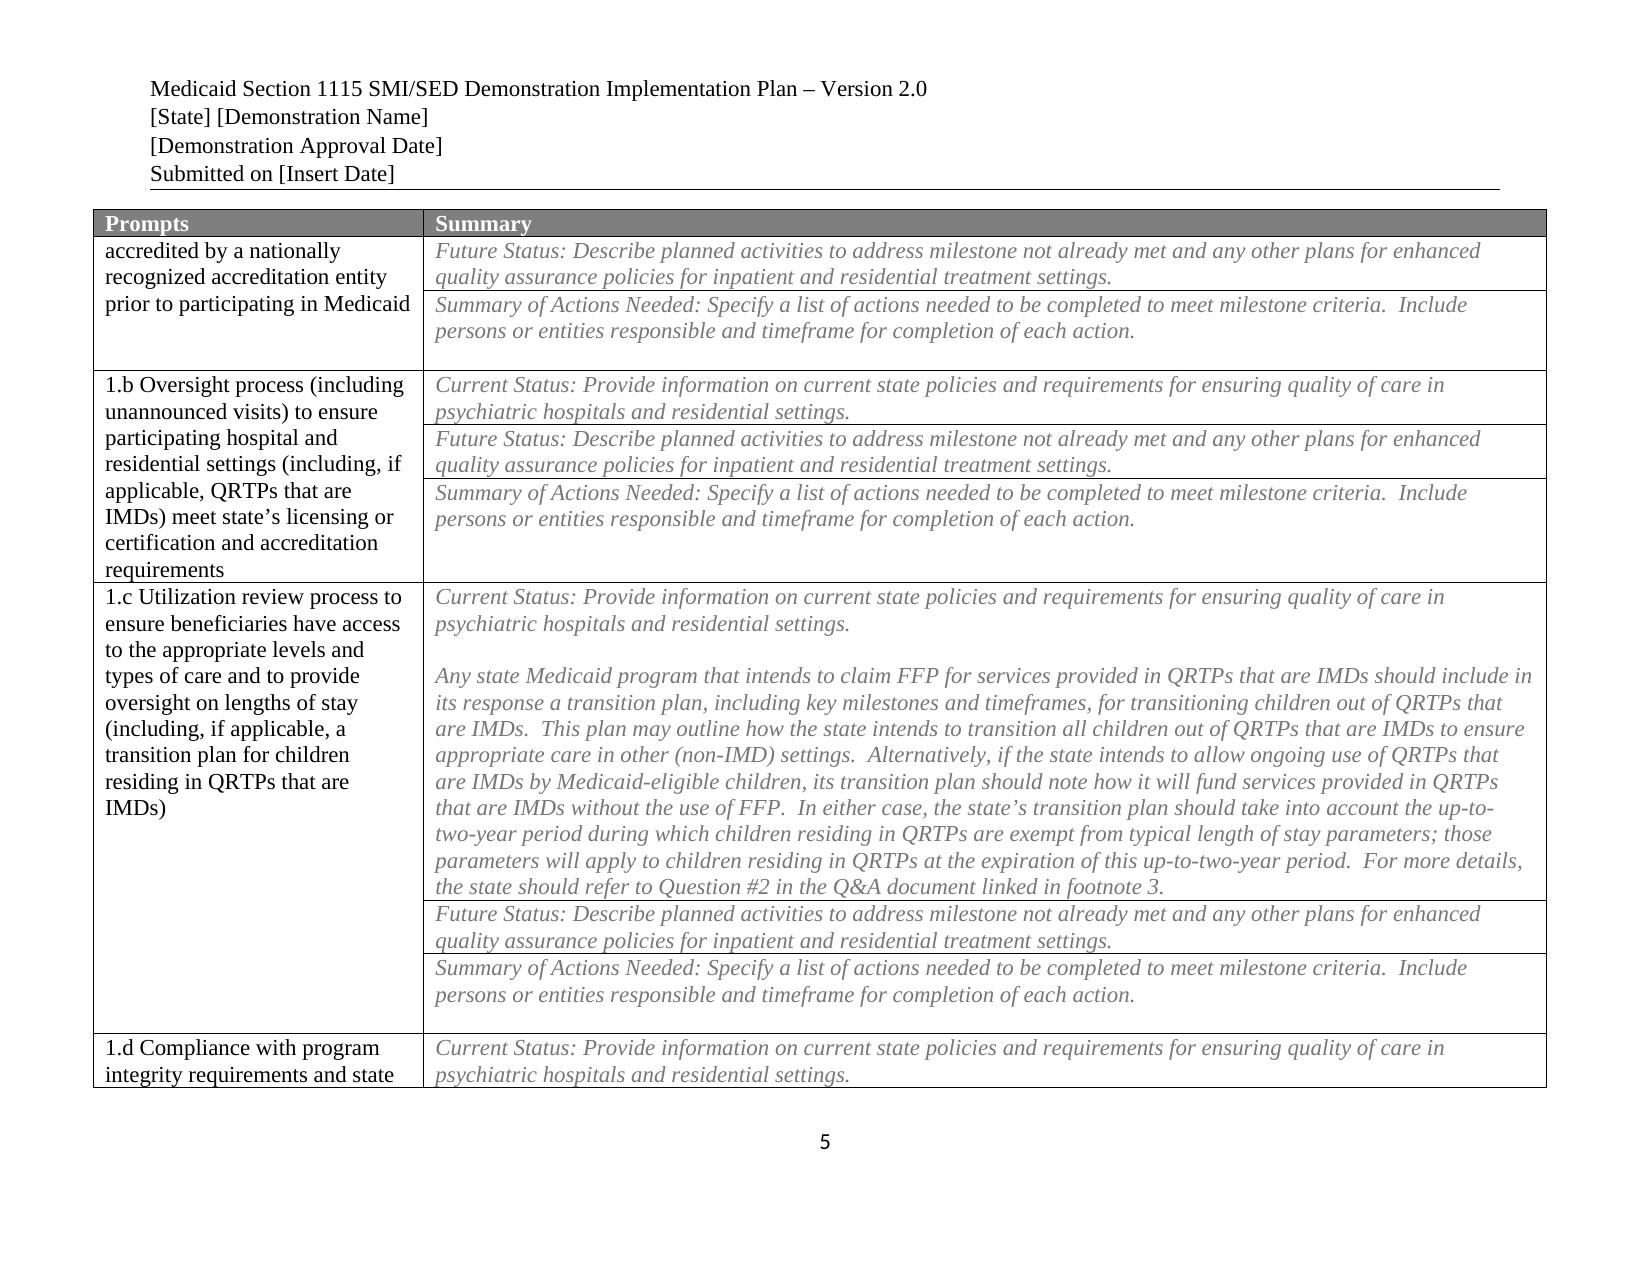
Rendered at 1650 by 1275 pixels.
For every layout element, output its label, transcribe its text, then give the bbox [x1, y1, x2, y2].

table_cell 1.c Utilization review process to ensure beneficiaries have access to the appropriate levels and types of care and to provide oversight on lengths of stay (including, if applicable, a transition plan for children residing in QRTPs that are IMDs) [94, 583, 423, 1033]
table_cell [94, 237, 423, 370]
table_cell Current Status: Provide information on current state policies and requirements for ensuring quality of care in psychiatric hospitals and residential settings. Any state Medicaid program that intends to claim FFP for services provided in QRTPs that are IMDs should include in its response a transition plan, including key milestones and timeframes, for transitioning children out of QRTPs that are IMDs. This plan may outline how the state intends to transition all children out of QRTPs that are IMDs to ensure appropriate care in other (non-IMD) settings. Alternatively, if the state intends to allow ongoing use of QRTPs that are IMDs by Medicaid-eligible children, its transition plan should note how it will fund services provided in QRTPs that are IMDs without the use of FFP. In either case, the state’s transition plan should take into account the up-to-two-year period during which children residing in QRTPs are exempt from typical length of stay parameters; those parameters will apply to children residing in QRTPs at the expiration of this up-to-two-year period. For more details, the state should refer to Question #2 in the Q&A document linked in footnote 3. [424, 583, 1546, 899]
table_header Prompts [94, 210, 423, 236]
table_cell 1.b Oversight process (including unannounced visits) to ensure participating hospital and residential settings (including, if applicable, QRTPs that are IMDs) meet state’s licensing or certification and accreditation requirements [94, 371, 423, 582]
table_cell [94, 1034, 423, 1087]
table_header Summary [424, 210, 1546, 236]
